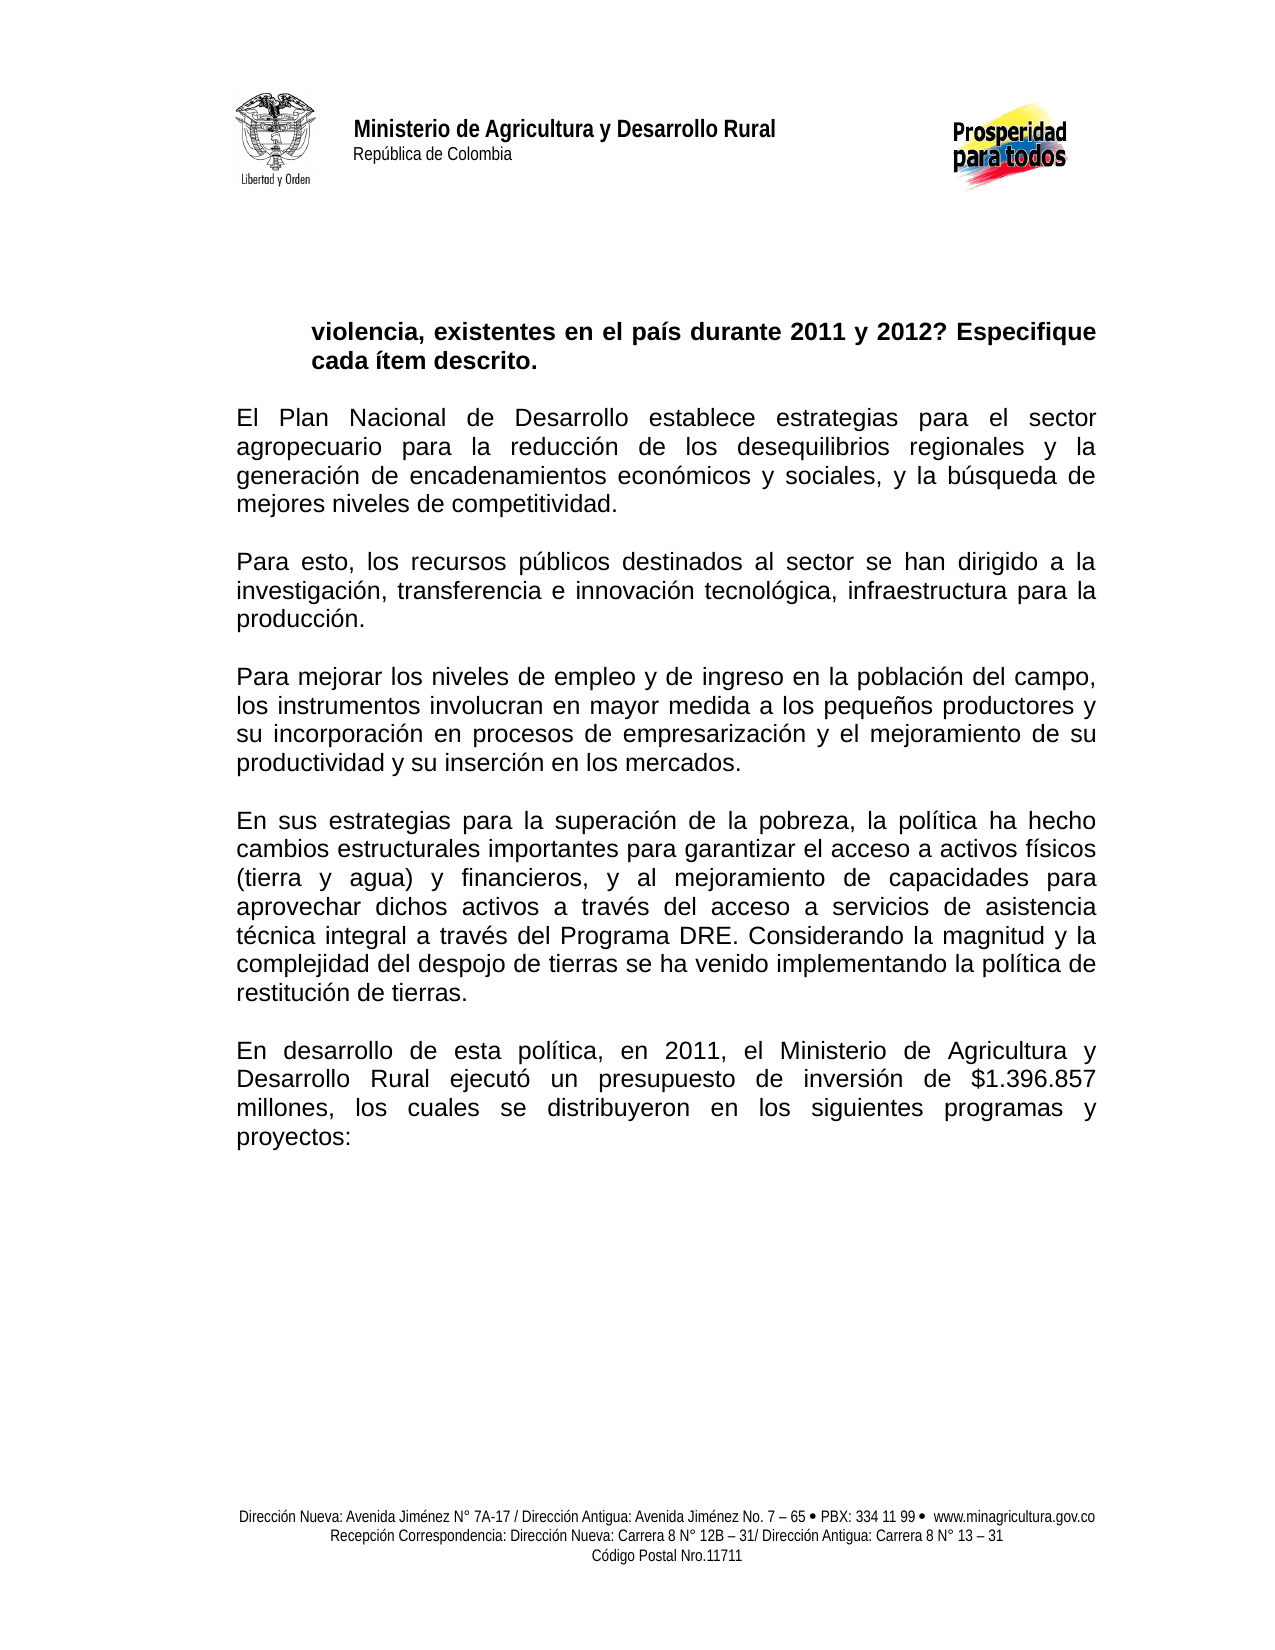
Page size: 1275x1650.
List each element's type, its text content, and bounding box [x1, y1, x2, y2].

picture [936, 101, 1084, 191]
text En desarrollo de esta política, en 2011, el Ministerio de Agricultura y Desarrollo Rural ejecutó un presupuesto de inversión de $1.396.857 millones, los cuales se distribuyeron en los siguientes programas y proyectos: [236, 1036, 1098, 1151]
text Para esto, los recursos públicos destinados al sector se han dirigido a la investigación, transferencia e innovación tecnológica, infraestructura para la producción. [236, 547, 1098, 633]
text Para mejorar los niveles de empleo y de ingreso en la población del campo, los instrumentos involucran en mayor medida a los pequeños productores y su incorporación en procesos de empresarización y el mejoramiento de su productividad y su inserción en los mercados. [236, 662, 1098, 777]
text El Plan Nacional de Desarrollo establece estrategias para el sector agropecuario para la reducción de los desequilibrios regionales y la generación de encadenamientos económicos y sociales, y la búsqueda de mejores niveles de competitividad. [236, 403, 1098, 518]
text En sus estrategias para la superación de la pobreza, la política ha hecho cambios estructurales importantes para garantizar el acceso a activos físicos (tierra y agua) y financieros, y al mejoramiento de capacidades para aprovechar dichos activos a través del acceso a servicios de asistencia técnica integral a través del Programa DRE. Considerando la magnitud y la complejidad del despojo de tierras se ha venido implementando la política de restitución de tierras. [236, 806, 1098, 1007]
